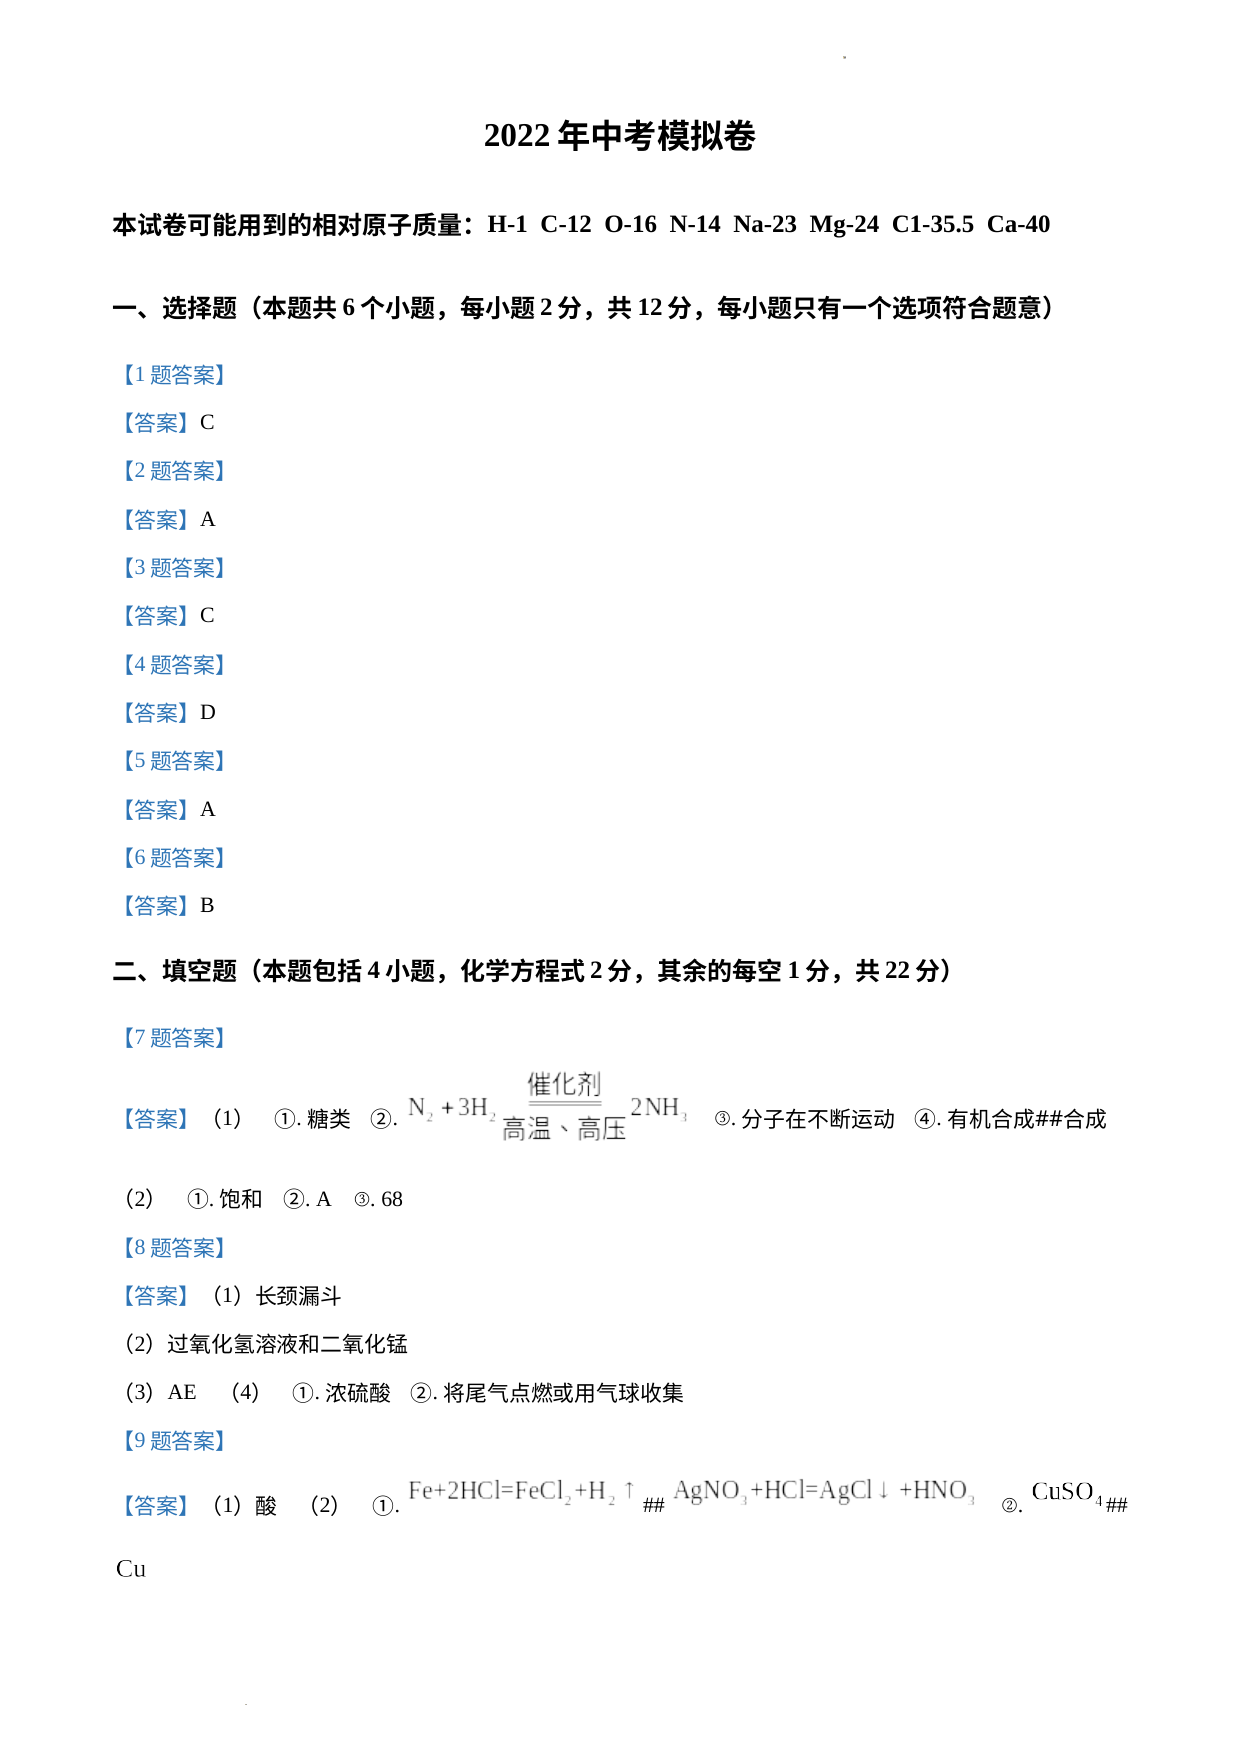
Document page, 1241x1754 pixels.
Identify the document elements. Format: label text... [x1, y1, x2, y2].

text 【答案】（1）酸 （2） ①. ## ②. ## [112, 1472, 1128, 1586]
text 本试卷可能用到的相对原子质量：H-1 C-12 O-16 N-14 Na-23 Mg-24 C1-35.5 Ca-40 [112, 191, 1128, 256]
text 【4题答案】 [112, 647, 1128, 680]
text （2）过氧化氢溶液和二氧化锰 [112, 1327, 1128, 1359]
text （2） ①. 饱和 ②. A ③. 68 [112, 1182, 1128, 1214]
text 【答案】（1）长颈漏斗 [112, 1279, 1128, 1311]
text 【6题答案】 [112, 841, 1128, 873]
text 【答案】A [112, 792, 1128, 825]
text 【9题答案】 [112, 1424, 1128, 1456]
text 【2题答案】 [112, 454, 1128, 486]
text 【答案】（1） ①. 糖类 ②. ③. 分子在不断运动 ④. 有机合成##合成 [112, 1069, 1128, 1166]
text 【答案】C [112, 406, 1128, 438]
text 【8题答案】 [112, 1230, 1128, 1263]
text 【5题答案】 [112, 744, 1128, 776]
text 【3题答案】 [112, 551, 1128, 583]
text 一、选择题（本题共6个小题，每小题2分，共12分，每小题只有一个选项符合题意） [112, 274, 1128, 339]
text 二、填空题（本题包括4小题，化学方程式2分，其余的每空1分，共22分） [112, 937, 1128, 1002]
text 【答案】D [112, 696, 1128, 728]
text （3）AE （4） ①. 浓硫酸 ②. 将尾气点燃或用气球收集 [112, 1375, 1128, 1408]
text 【答案】C [112, 599, 1128, 631]
text 【1题答案】 [112, 357, 1128, 390]
text 【答案】B [112, 889, 1128, 921]
text 【答案】A [112, 502, 1128, 535]
text 【7题答案】 [112, 1020, 1128, 1053]
text 2022年中考模拟卷 [112, 102, 1128, 167]
